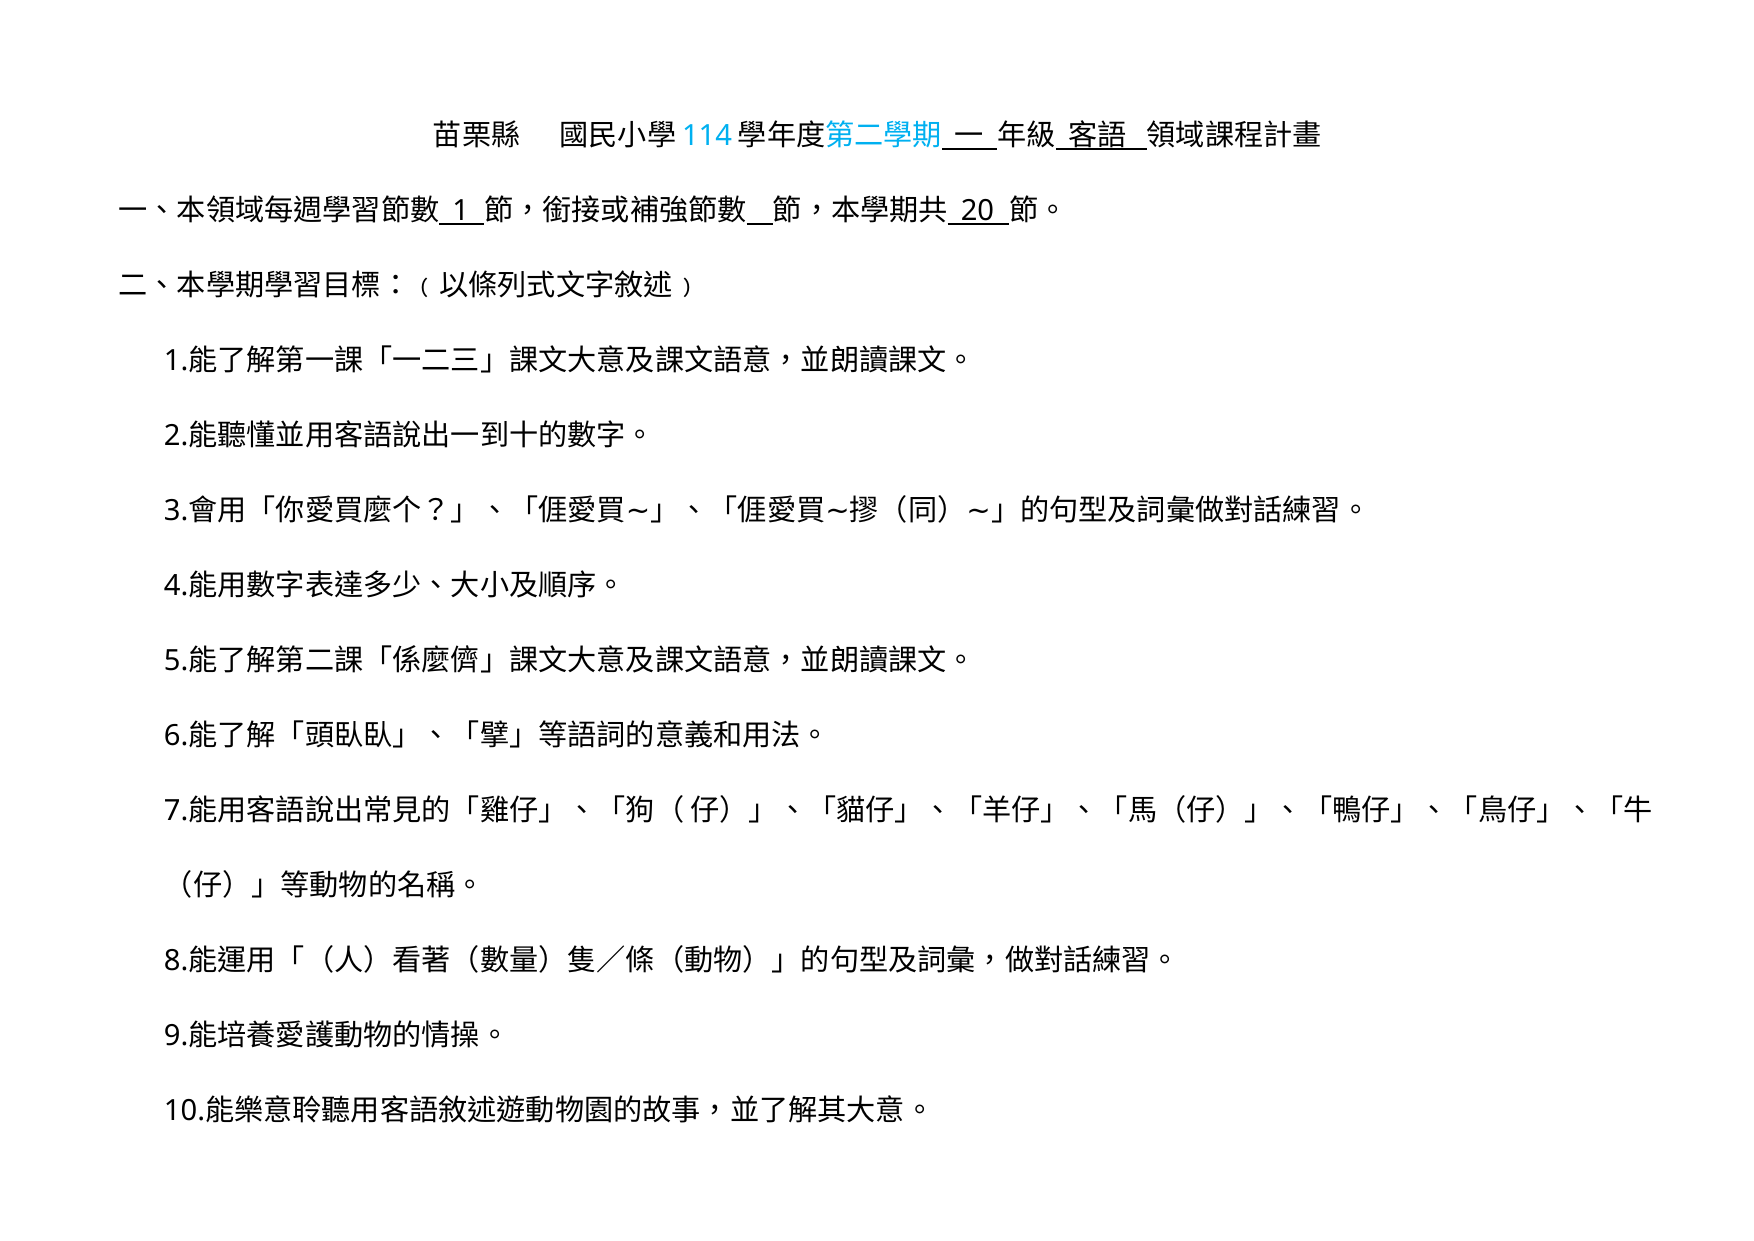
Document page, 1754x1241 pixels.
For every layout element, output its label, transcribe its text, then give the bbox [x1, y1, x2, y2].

text 1.能了解第一課「一二三」課文大意及課文語意，並朗讀課文。 [164, 320, 1665, 395]
text 6.能了解「頭臥臥」、「擘」等語詞的意義和用法。 [164, 695, 1665, 770]
text 4.能用數字表達多少、大小及順序。 [164, 545, 1665, 620]
text 10.能樂意聆聽用客語敘述遊動物園的故事，並了解其大意。 [164, 1070, 1665, 1145]
text 7.能用客語說出常見的「雞仔」、「狗（ 仔）」、「貓仔」、「羊仔」、「馬（仔）」、「鴨仔」、「鳥仔」、「牛（仔）」等動物的名稱。 [164, 770, 1665, 920]
text 3.會用「你愛買麼个？」、「𠊎愛買∼」、「𠊎愛買∼摎（同）∼」的句型及詞彙做對話練習。 [164, 470, 1665, 545]
text 5.能了解第二課「係麼儕」課文大意及課文語意，並朗讀課文。 [164, 620, 1665, 695]
text 苗栗縣 國民小學114學年度第二學期 一 年級 客語 領域課程計畫 [89, 95, 1665, 170]
text 2.能聽懂並用客語說出一到十的數字。 [164, 395, 1665, 470]
text 8.能運用「（人）看著（數量）隻／條（動物）」的句型及詞彙，做對話練習。 [164, 920, 1665, 995]
list 本領域每週學習節數 1 節，銜接或補強節數 節，本學期共 20 節。 [118, 170, 1665, 245]
list 本學期學習目標：﹙以條列式文字敘述﹚ [118, 245, 1665, 320]
text 9.能培養愛護動物的情操。 [164, 995, 1665, 1070]
